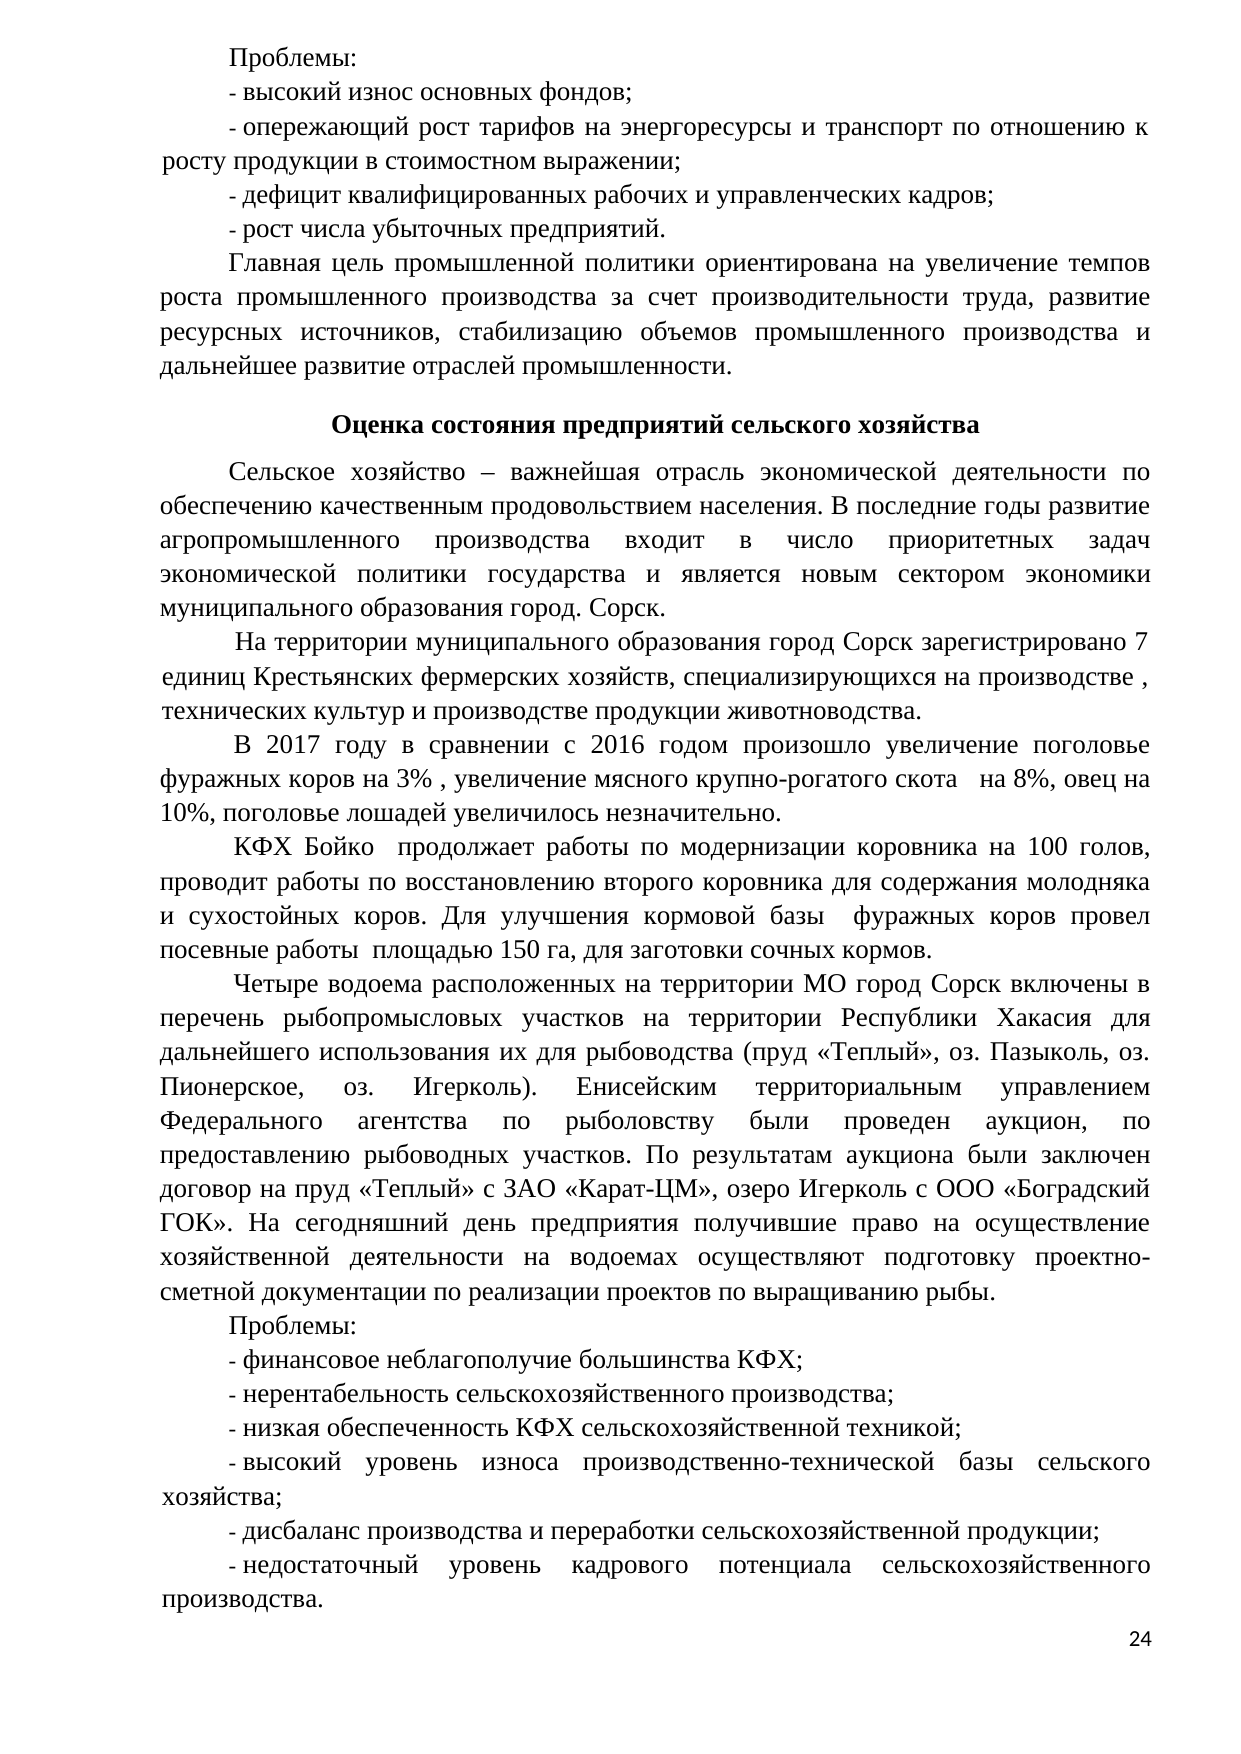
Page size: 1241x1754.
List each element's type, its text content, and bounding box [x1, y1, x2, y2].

list рост числа убыточных предприятий. [162, 212, 1152, 243]
list недостаточный уровень кадрового потенциала сельскохозяйственного производства. [162, 1548, 1152, 1613]
text На территории муниципального образования город Сорск зарегистрировано 7 единиц Крестьянских фермерских хозяйств, специализирующихся на производстве , технических культур и производстве продукции животноводства. [162, 626, 1149, 725]
text Главная цель промышленной политики ориентирована на увеличение темпов роста промышленного производства за счет производительности труда, развитие ресурсных источников, стабилизацию объемов промышленного производства и дальнейшее развитие отраслей промышленности. [159, 246, 1152, 380]
text КФХ Бойко продолжает работы по модернизации коровника на 100 голов, проводит работы по восстановлению второго коровника для содержания молодняка и сухостойных коров. Для улучшения кормовой базы фуражных коров провел посевные работы площадью 150 га, для заготовки сочных кормов. [159, 831, 1152, 964]
list опережающий рост тарифов на энергоресурсы и транспорт по отношению к росту продукции в стоимостном выражении; [162, 110, 1149, 175]
list дефицит квалифицированных рабочих и управленческих кадров; [162, 178, 1152, 209]
text Проблемы: [162, 1309, 1152, 1340]
list низкая обеспеченность КФХ сельскохозяйственной техникой; [162, 1411, 1152, 1442]
list высокий уровень износа производственно-технической базы сельского хозяйства; [162, 1446, 1152, 1511]
list нерентабельность сельскохозяйственного производства; [162, 1377, 1152, 1408]
text В 2017 году в сравнении с 2016 годом произошло увеличение поголовье фуражных коров на 3% , увеличение мясного крупно-рогатого скота на 8%, овец на 10%, поголовье лошадей увеличилось незначительно. [159, 728, 1152, 827]
text Проблемы: [162, 41, 1152, 72]
text Оценка состояния предприятий сельского хозяйства [159, 408, 1152, 439]
list финансовое неблагополучие большинства КФХ; [162, 1343, 1152, 1374]
text Четыре водоема расположенных на территории МО город Сорск включены в перечень рыбопромысловых участков на территории Республики Хакасия для дальнейшего использования их для рыбоводства (пруд «Теплый», оз. Пазыколь, оз. Пионерское, оз. Игерколь). Енисейским территориальным управлением Федерального агентства по рыболовству были проведен аукцион, по предоставлению рыбоводных участков. По результатам аукциона были заключен договор на пруд «Теплый» с ЗАО «Карат-ЦМ», озеро Игерколь с ООО «Боградский ГОК». На сегодняшний день предприятия получившие право на осуществление хозяйственной деятельности на водоемах осуществляют подготовку проектно-сметной документации по реализации проектов по выращиванию рыбы. [159, 967, 1152, 1306]
list дисбаланс производства и переработки сельскохозяйственной продукции; [162, 1514, 1152, 1545]
list высокий износ основных фондов; [162, 76, 1152, 107]
text Сельское хозяйство – важнейшая отрасль экономической деятельности по обеспечению качественным продовольствием населения. В последние годы развитие агропромышленного производства входит в число приоритетных задач экономической политики государства и является новым сектором экономики муниципального образования город. Сорск. [159, 455, 1152, 622]
